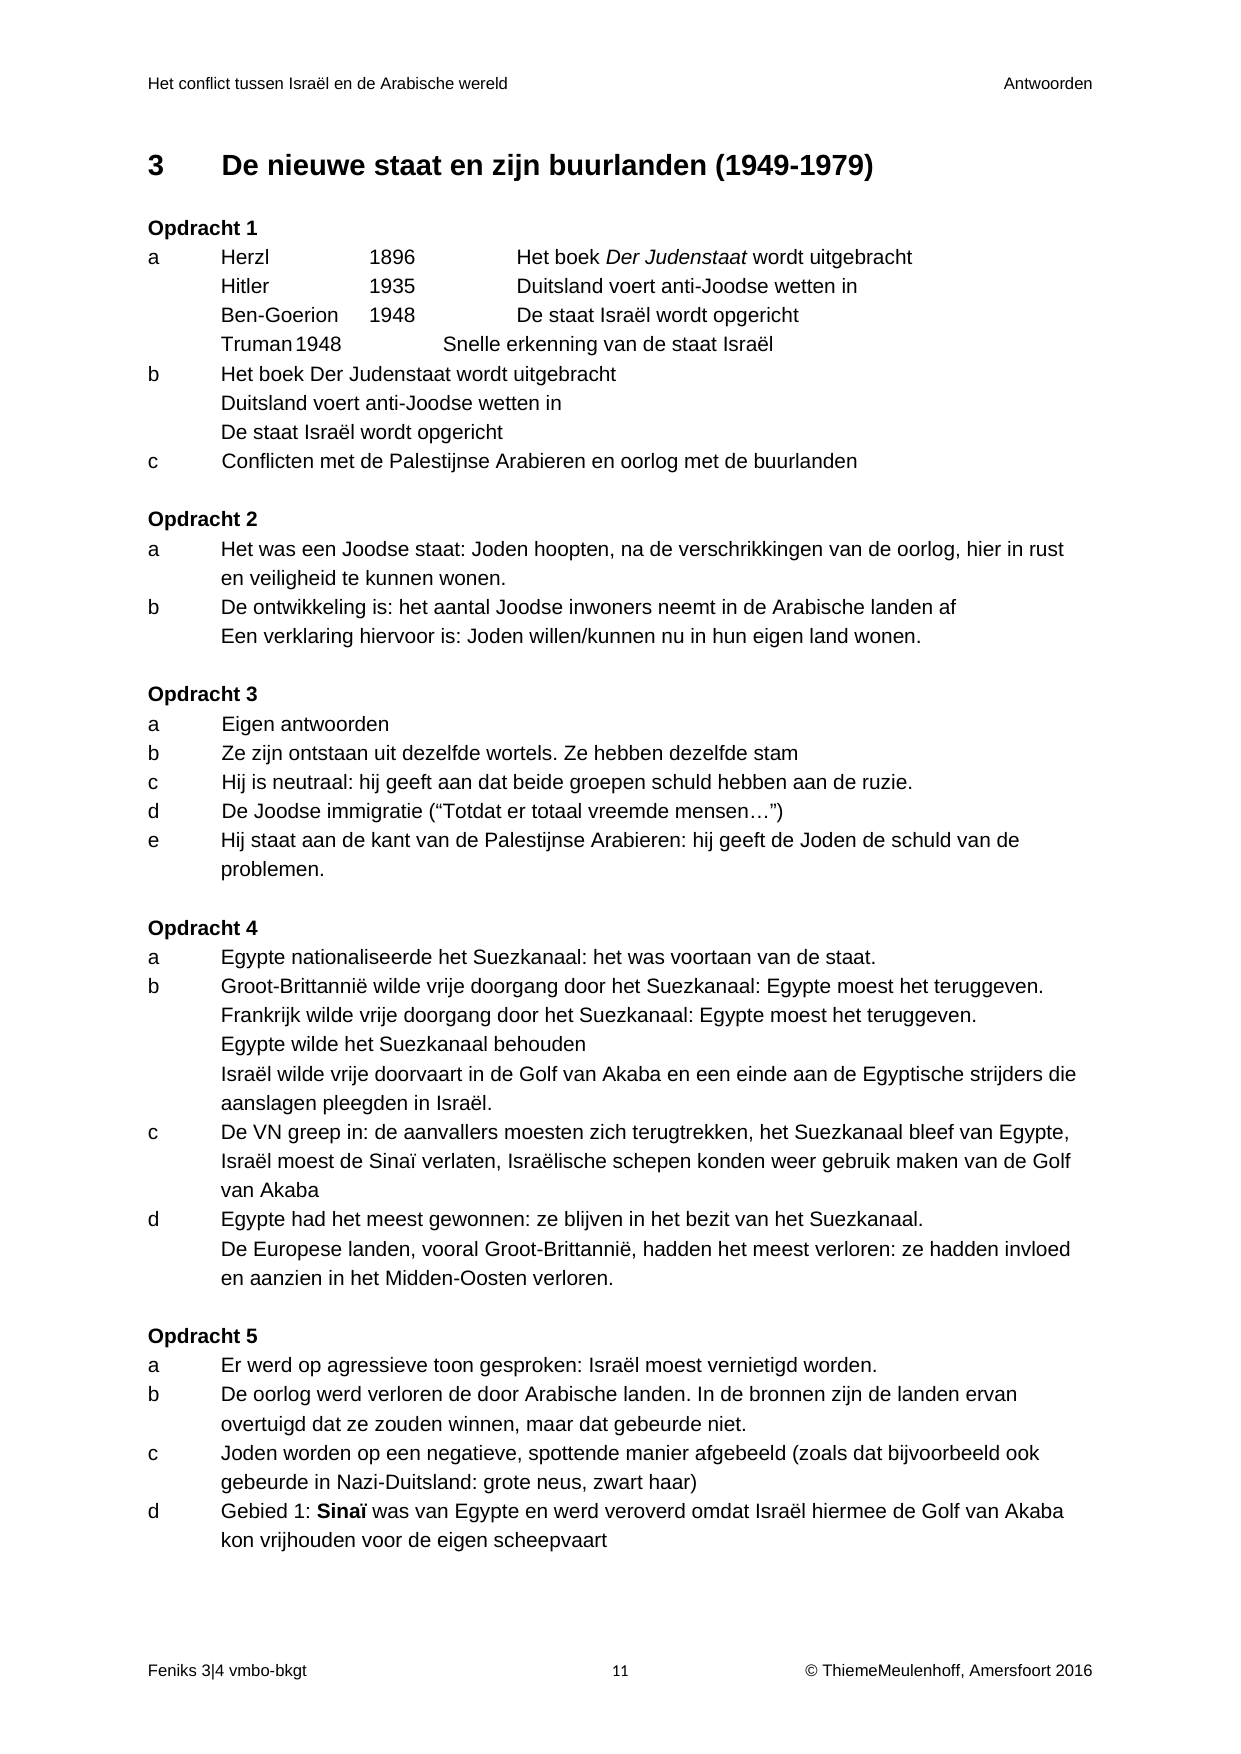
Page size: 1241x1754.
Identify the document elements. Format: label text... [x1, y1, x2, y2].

text Opdracht 3 [148, 677, 1093, 706]
text De Europese landen, vooral Groot-Brittannië, hadden het meest verloren: ze hadden invloed en aanzien in het Midden-Oosten verloren. [148, 1231, 1093, 1289]
text d De Joodse immigratie (“Totdat er totaal vreemde mensen…”) [148, 794, 1093, 823]
text Truman 1948 Snelle erkenning van de staat Israël [148, 327, 1093, 356]
text Opdracht 4 [148, 910, 1093, 939]
text d Egypte had het meest gewonnen: ze blijven in het bezit van het Suezkanaal. [148, 1202, 1093, 1231]
text a Eigen antwoorden [148, 706, 1093, 735]
text De staat Israël wordt opgericht [221, 414, 1093, 444]
text Ben-Goerion 1948 De staat Israël wordt opgericht [148, 298, 1093, 327]
text d Gebied 1: Sinaï was van Egypte en werd veroverd omdat Israël hiermee de Golf van Akaba kon vrijhouden voor de eigen scheepvaart [148, 1494, 1093, 1552]
text c De VN greep in: de aanvallers moesten zich terugtrekken, het Suezkanaal bleef van Egypte, Israël moest de Sinaï verlaten, Israëlische schepen konden weer gebruik maken van de Golf van Akaba [148, 1114, 1093, 1202]
text b Groot-Brittannië wilde vrije doorgang door het Suezkanaal: Egypte moest het teruggeven. [148, 969, 1093, 998]
text b De ontwikkeling is: het aantal Joodse inwoners neemt in de Arabische landen af [148, 589, 1093, 619]
text c Joden worden op een negatieve, spottende manier afgebeeld (zoals dat bijvoorbeeld ook gebeurde in Nazi-Duitsland: grote neus, zwart haar) [148, 1435, 1093, 1494]
text Duitsland voert anti-Joodse wetten in [148, 385, 1093, 414]
text Israël wilde vrije doorvaart in de Golf van Akaba en een einde aan de Egyptische strijders die aanslagen pleegden in Israël. [148, 1056, 1093, 1114]
text b De oorlog werd verloren de door Arabische landen. In de bronnen zijn de landen ervan overtuigd dat ze zouden winnen, maar dat gebeurde niet. [148, 1377, 1093, 1435]
text Frankrijk wilde vrije doorgang door het Suezkanaal: Egypte moest het teruggeven. [148, 998, 1093, 1027]
text a Het was een Joodse staat: Joden hoopten, na de verschrikkingen van de oorlog, hier in rust en veiligheid te kunnen wonen. [148, 531, 1093, 589]
text Een verklaring hiervoor is: Joden willen/kunnen nu in hun eigen land wonen. [221, 619, 1093, 648]
text Opdracht 5 [148, 1319, 1093, 1348]
text Hitler 1935 Duitsland voert anti-Joodse wetten in [148, 269, 1093, 298]
text b Het boek Der Judenstaat wordt uitgebracht [148, 356, 1093, 385]
text b Ze zijn ontstaan uit dezelfde wortels. Ze hebben dezelfde stam [148, 735, 1093, 764]
text a Er werd op agressieve toon gesproken: Israël moest vernietigd worden. [148, 1348, 1093, 1377]
text c Hij is neutraal: hij geeft aan dat beide groepen schuld hebben aan de ruzie. [148, 764, 1093, 794]
text a Herzl 1896 Het boek Der Judenstaat wordt uitgebracht [148, 239, 1093, 269]
text 3 De nieuwe staat en zijn buurlanden (1949-1979) [148, 148, 1093, 181]
text a Egypte nationaliseerde het Suezkanaal: het was voortaan van de staat. [148, 939, 1093, 969]
text Opdracht 1 [148, 210, 1093, 239]
text e Hij staat aan de kant van de Palestijnse Arabieren: hij geeft de Joden de schuld van de problemen. [148, 823, 1093, 881]
text Egypte wilde het Suezkanaal behouden [148, 1027, 1093, 1056]
text Opdracht 2 [148, 502, 1093, 531]
text c Conflicten met de Palestijnse Arabieren en oorlog met de buurlanden [148, 444, 1093, 473]
